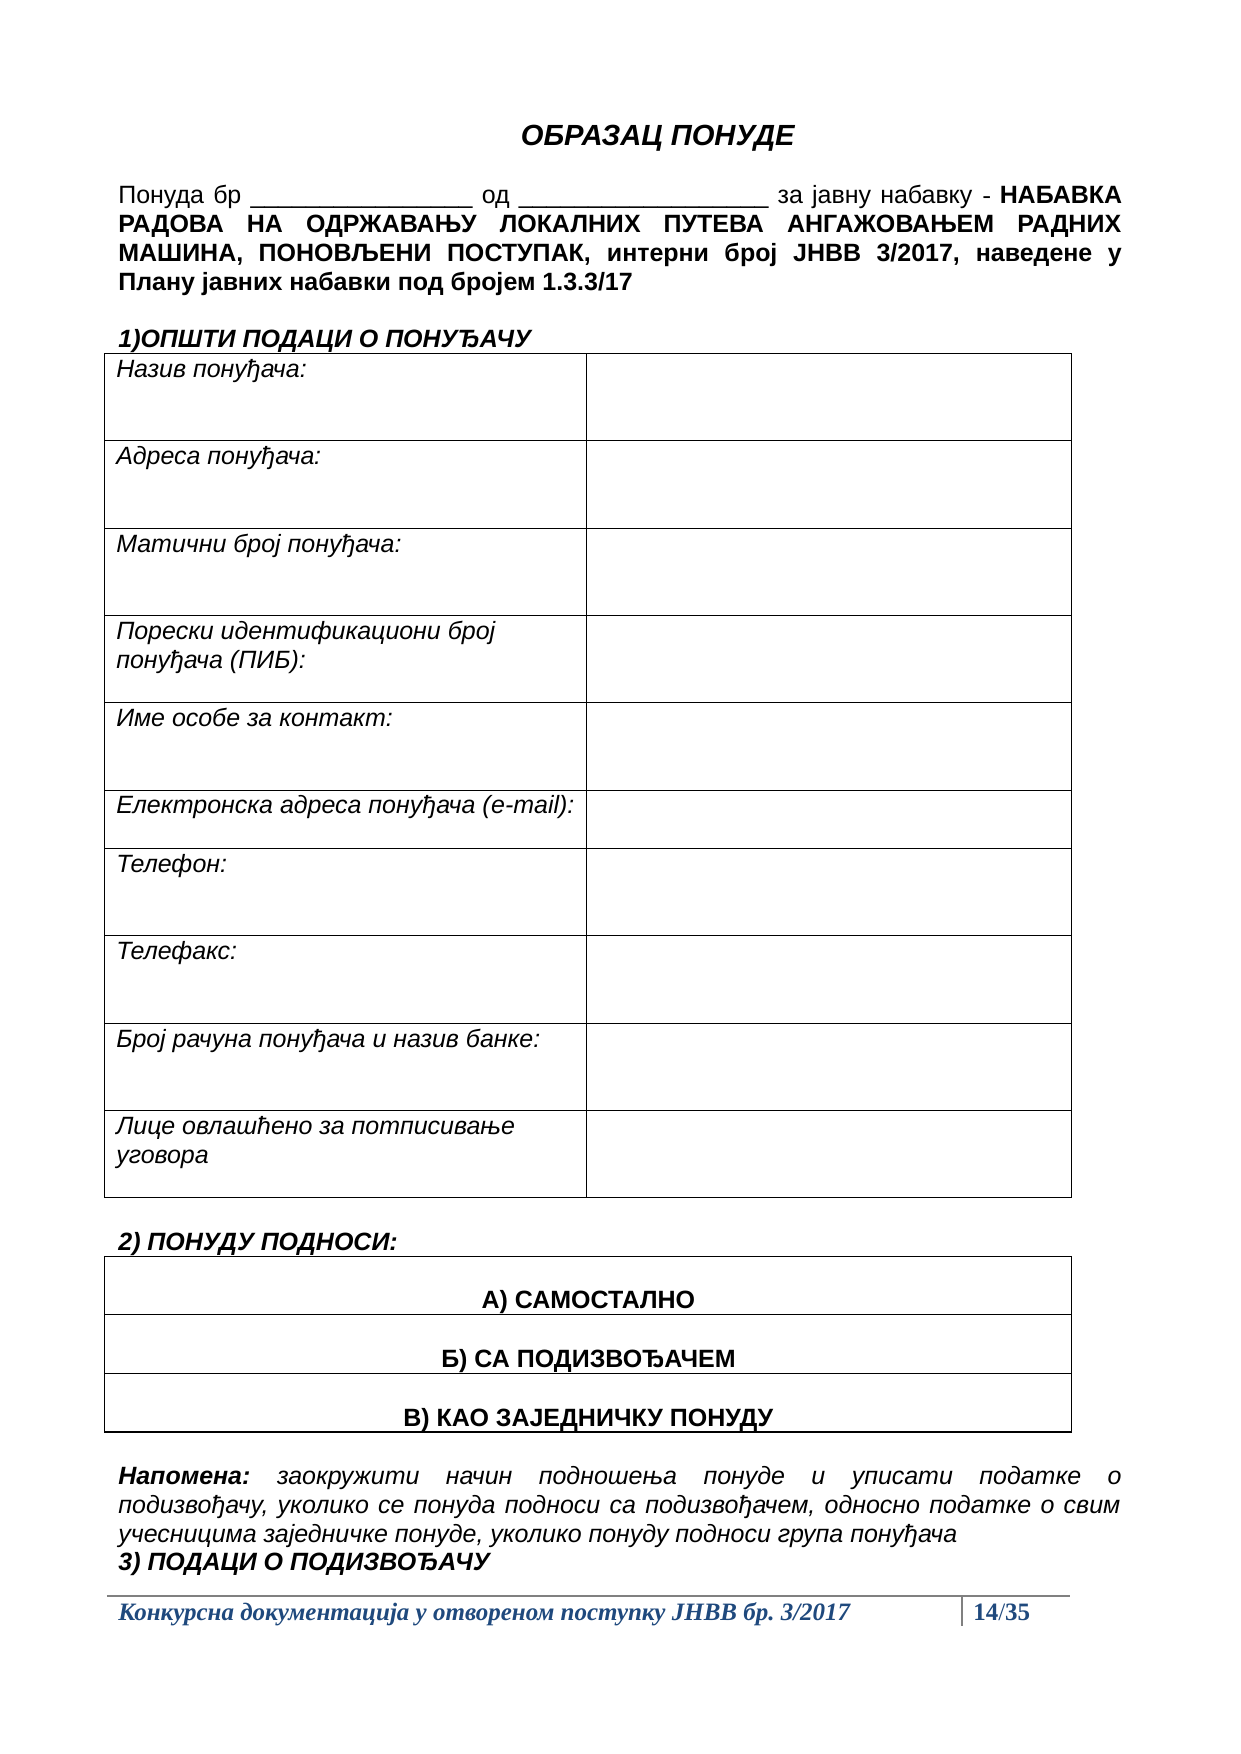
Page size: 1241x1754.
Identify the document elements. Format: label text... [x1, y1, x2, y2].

text Напомена: заокружити начин подношења понуде и уписати податке о подизвођачу, уколико се понуда подноси са подизвођачем, односно податке о свим учесницима заједничке понуде, уколико понуду подноси група понуђача [118, 1461, 1122, 1547]
table_cell [587, 441, 1071, 528]
table_cell Матични број понуђача: [105, 529, 586, 615]
text ОБРАЗАЦ ПОНУДЕ [193, 118, 1122, 152]
table_cell В) КАО ЗАЈЕДНИЧКУ ПОНУДУ [105, 1374, 1071, 1431]
table_cell Име особе за контакт: [105, 703, 586, 789]
table_cell Број рачуна понуђача и назив банке: [105, 1024, 586, 1110]
table_cell [587, 703, 1071, 789]
table_cell [587, 616, 1071, 702]
table_cell Адреса понуђача: [105, 441, 586, 528]
table_cell [587, 1024, 1071, 1110]
table_cell Електронска адреса понуђача (e-mail): [105, 791, 586, 848]
table_cell Б) СА ПОДИЗВОЂАЧЕМ [105, 1315, 1071, 1373]
text Понуда бр ________________ од __________________ за јавну набавку - НАБАВКА РАДОВА НА ОДРЖАВАЊУ ЛОКАЛНИХ ПУТЕВА АНГАЖОВАЊЕМ РАДНИХ МАШИНА, ПОНОВЉЕНИ ПОСТУПАК, интерни број ЈНВВ 3/2017, наведене у Плану јавних набавки под бројем 1.3.3/17 [118, 180, 1122, 296]
table_cell [587, 936, 1071, 1023]
table_header [587, 354, 1071, 440]
table_cell Лице овлашћено за потписивање уговора [105, 1111, 586, 1197]
table_cell Телефон: [105, 849, 586, 935]
table_cell [587, 529, 1071, 615]
table_cell Порески идентификациони број понуђача (ПИБ): [105, 616, 586, 702]
table_cell [587, 1111, 1071, 1197]
text 2) ПОНУДУ ПОДНОСИ: [118, 1227, 1122, 1256]
text 1)ОПШТИ ПОДАЦИ О ПОНУЂАЧУ [118, 324, 1122, 353]
table_cell Телефакс: [105, 936, 586, 1023]
table_header Назив понуђача: [105, 354, 586, 440]
table_cell [587, 791, 1071, 848]
text 3) ПОДАЦИ О ПОДИЗВОЂАЧУ [118, 1547, 1122, 1576]
table_header А) САМОСТАЛНО [105, 1257, 1071, 1314]
table_cell [587, 849, 1071, 935]
